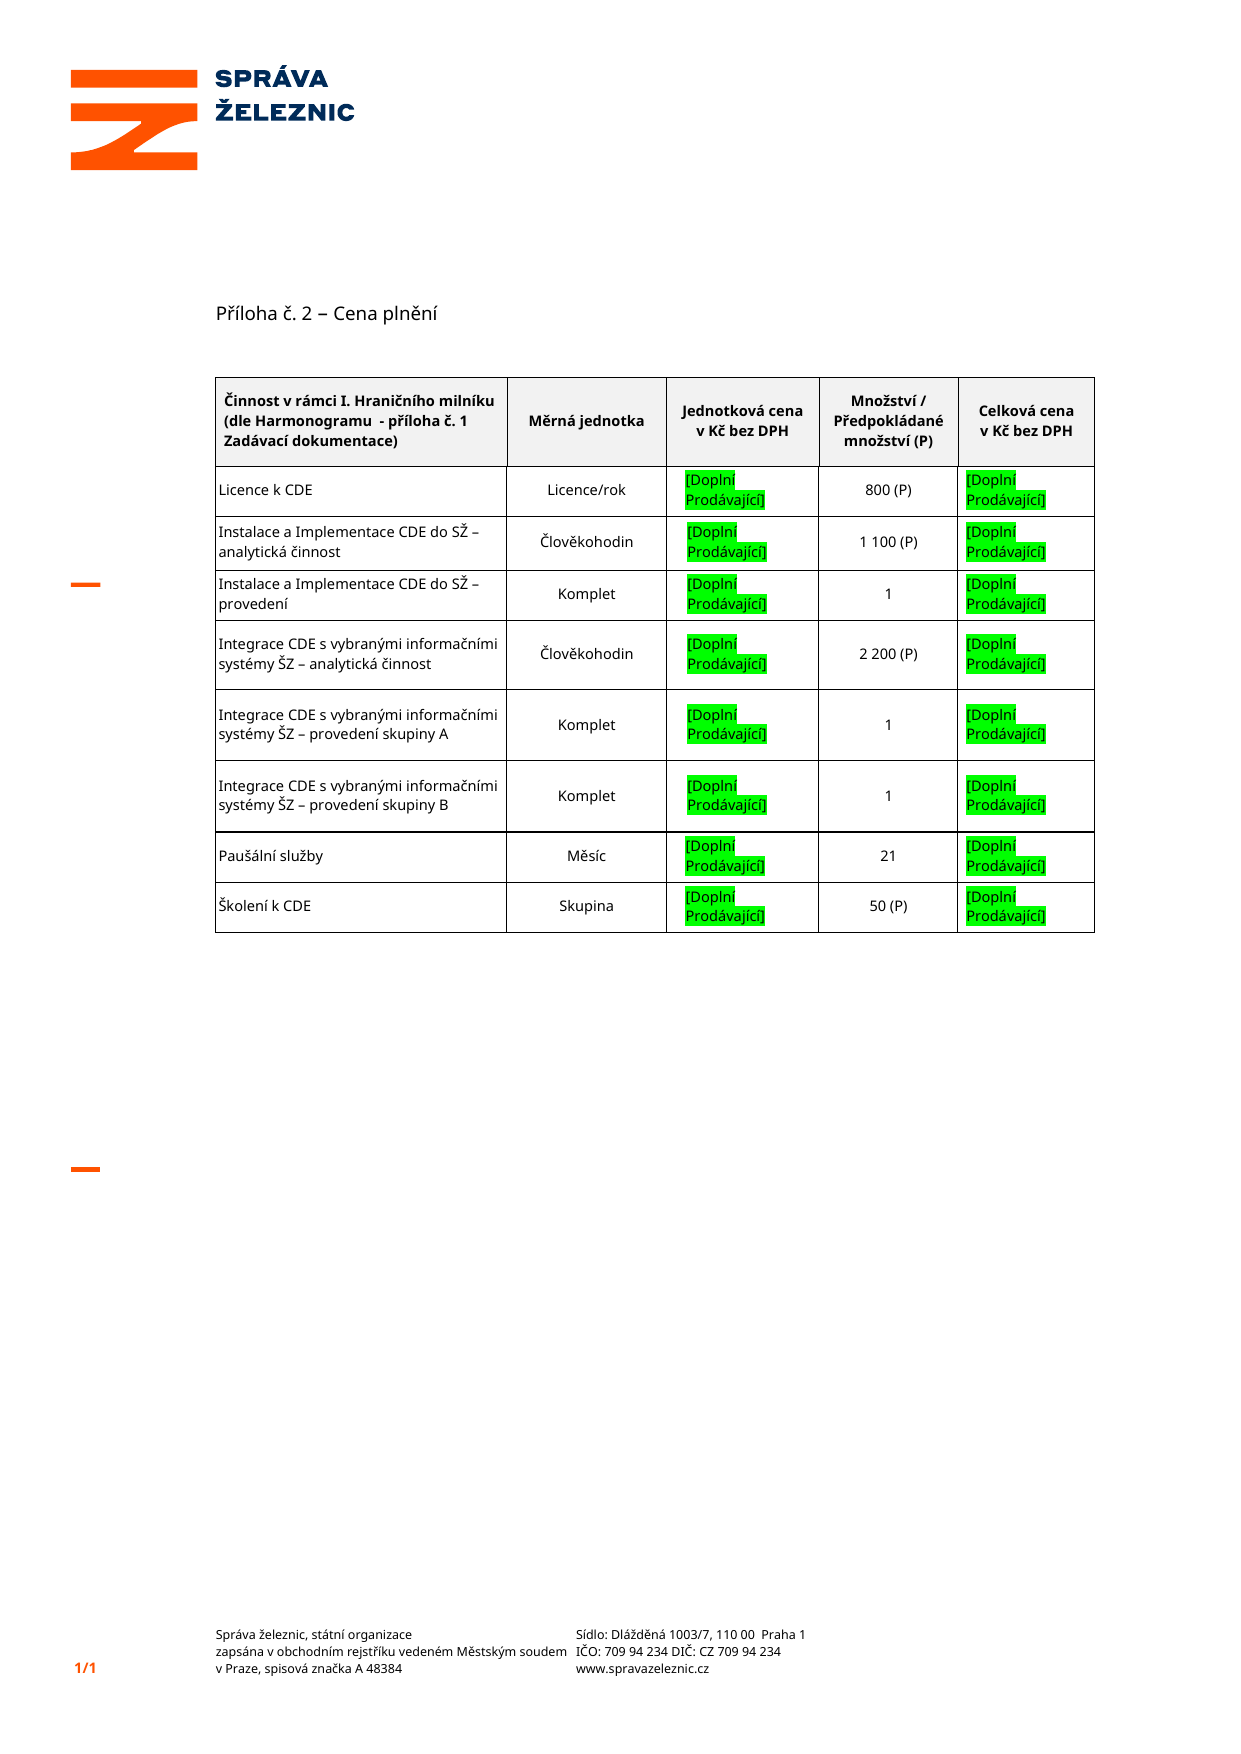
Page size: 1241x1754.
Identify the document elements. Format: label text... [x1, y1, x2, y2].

table_cell [Doplní Prodávající] [958, 467, 1094, 516]
table_cell Integrace CDE s vybranými informačními systémy ŠZ – provedení skupiny B [216, 761, 506, 831]
table_cell 1 [819, 690, 957, 760]
table_cell Instalace a Implementace CDE do SŽ – analytická činnost [216, 517, 506, 569]
table_cell Licence/rok [507, 467, 666, 516]
table_cell Člověkohodin [507, 517, 666, 569]
table_cell [Doplní Prodávající] [667, 690, 818, 760]
table_cell [Doplní Prodávající] [667, 517, 818, 569]
table_cell 50 (P) [819, 883, 957, 932]
text Příloha č. 2 – Cena plnění [216, 298, 1122, 327]
table_cell Integrace CDE s vybranými informačními systémy ŠZ – provedení skupiny A [216, 690, 506, 760]
table_cell Paušální služby [216, 833, 506, 882]
table_cell [Doplní Prodávající] [958, 571, 1094, 620]
table_cell Měsíc [507, 833, 666, 882]
table_cell [Doplní Prodávající] [667, 467, 818, 516]
table_cell Komplet [507, 761, 666, 831]
table_cell [Doplní Prodávající] [667, 621, 818, 689]
table_cell Skupina [507, 883, 666, 932]
table_header Množství / Předpokládané množství (P) [820, 378, 958, 466]
table_header Měrná jednotka [508, 378, 666, 466]
table_cell [Doplní Prodávající] [958, 690, 1094, 760]
table_cell 800 (P) [819, 467, 957, 516]
table_header Jednotková cena v Kč bez DPH [667, 378, 819, 466]
table_cell Školení k CDE [216, 883, 506, 932]
table_cell Člověkohodin [507, 621, 666, 689]
table_cell [Doplní Prodávající] [667, 833, 818, 882]
table_cell 1 [819, 571, 957, 620]
table_cell Komplet [507, 571, 666, 620]
table_cell [Doplní Prodávající] [958, 833, 1094, 882]
table_cell Integrace CDE s vybranými informačními systémy ŠZ – analytická činnost [216, 621, 506, 689]
table_cell 1 [819, 761, 957, 831]
table_cell [Doplní Prodávající] [667, 571, 818, 620]
table_cell [Doplní Prodávající] [958, 761, 1094, 831]
table_cell 1 100 (P) [819, 517, 957, 569]
table_cell [Doplní Prodávající] [958, 517, 1094, 569]
table_cell 2 200 (P) [819, 621, 957, 689]
table_header Činnost v rámci I. Hraničního milníku (dle Harmonogramu - příloha č. 1 Zadávací dokumentace) [216, 378, 507, 466]
table_cell [Doplní Prodávající] [958, 883, 1094, 932]
table_cell Licence k CDE [216, 467, 506, 516]
table_cell 21 [819, 833, 957, 882]
table_cell [Doplní Prodávající] [667, 761, 818, 831]
table_cell [Doplní Prodávající] [667, 883, 818, 932]
table_header Celková cena v Kč bez DPH [959, 378, 1094, 466]
table_cell [Doplní Prodávající] [958, 621, 1094, 689]
table_cell Komplet [507, 690, 666, 760]
table_cell Instalace a Implementace CDE do SŽ – provedení [216, 571, 506, 620]
